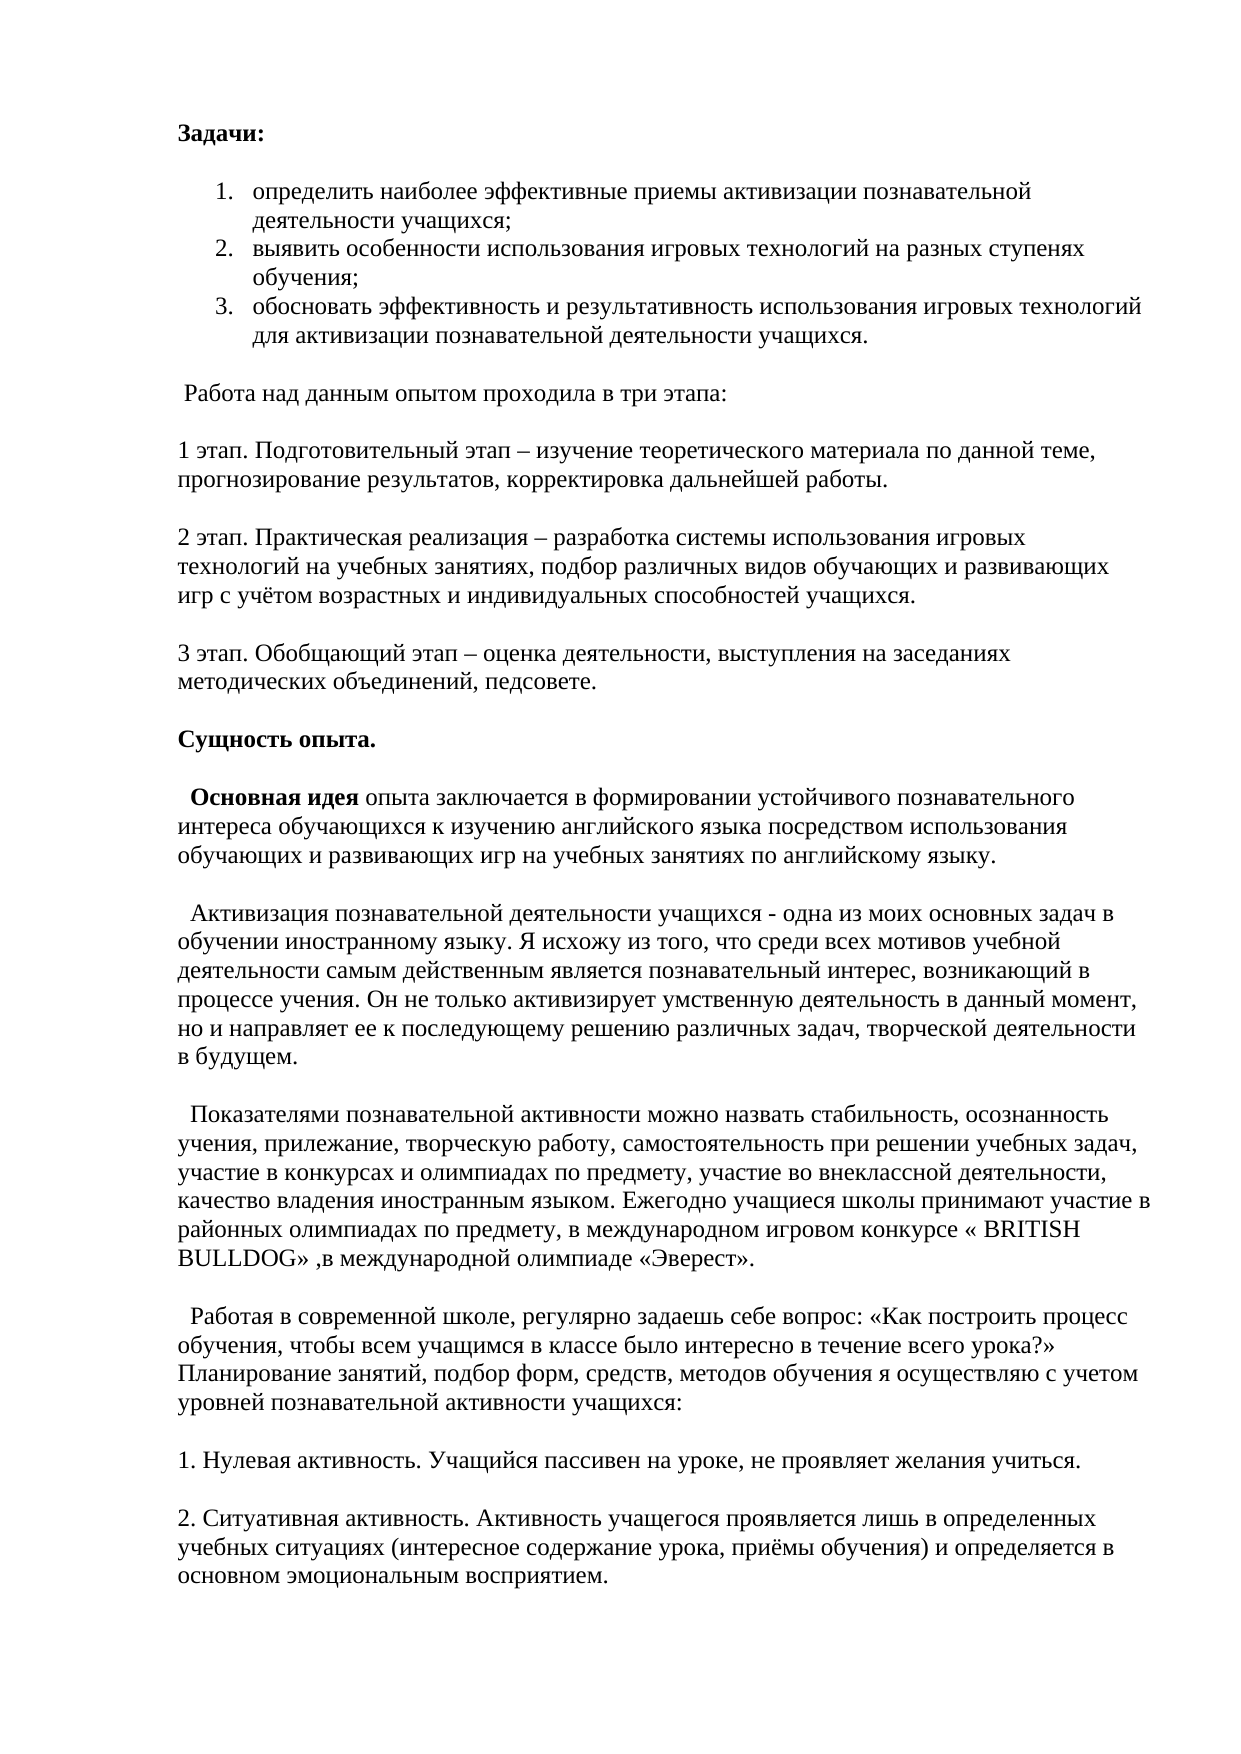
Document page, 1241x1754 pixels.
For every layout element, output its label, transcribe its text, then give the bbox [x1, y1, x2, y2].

text Работая в современной школе, регулярно задаешь себе вопрос: «Как построить процесс обучения, чтобы всем учащимся в классе было интересно в течение всего урока?» Планирование занятий, подбор форм, средств, методов обучения я осуществляю с учетом уровней познавательной активности учащихся: [177, 1359, 1152, 1474]
text Основная идея опыта заключается в формировании устойчивого познавательного интереса обучающихся к изучению английского языка посредством использования обучающих и развивающих игр на учебных занятиях по английскому языку. [177, 841, 1152, 927]
list определить наиболее эффективные приемы активизации познавательной деятельности учащихся; [215, 176, 1152, 233]
list обосновать эффективность и результативность использования игровых технологий для активизации познавательной деятельности учащихся. [215, 349, 1152, 407]
text Активизация познавательной деятельности учащихся - одна из моих основных задач в обучении иностранному языку. Я исхожу из того, что среди всех мотивов учебной деятельности самым действенным является познавательный интерес, возникающий в процессе учения. Он не только активизирует умственную деятельность в данный момент, но и направляет ее к последующему решению различных задач, творческой деятельности в будущем. [177, 956, 1152, 1128]
list выявить особенности использования игровых технологий на разных ступенях обучения; [215, 263, 1152, 320]
text 2 этап. Практическая реализация – разработка системы использования игровых технологий на учебных занятиях, подбор различных видов обучающих и развивающих игр с учётом возрастных и индивидуальных способностей учащихся. [177, 581, 1152, 667]
text Показателями познавательной активности можно назвать стабильность, осознанность учения, прилежание, творческую работу, самостоятельность при решении учебных задач, участие в конкурсах и олимпиадах по предмету, участие во внеклассной деятельности, качество владения иностранным языком. Ежегодно учащиеся школы принимают участие в районных олимпиадах по предмету, в международном игровом конкурсе « BRITISH BULLDOG» ,в международной олимпиаде «Эверест». [177, 1158, 1152, 1330]
text 1. Нулевая активность. Учащийся пассивен на уроке, не проявляет желания учиться. [177, 1503, 1152, 1532]
text 1 этап. Подготовительный этап – изучение теоретического материала по данной теме, прогнозирование результатов, корректировка дальнейшей работы. [177, 494, 1152, 551]
text Задачи: [177, 118, 1152, 147]
text 3 этап. Обобщающий этап – оценка деятельности, выступления на заседаниях методических объединений, педсовете. [177, 696, 1152, 753]
text Сущность опыта. [177, 783, 1152, 811]
text Работа над данным опытом проходила в три этапа: [177, 436, 1152, 465]
